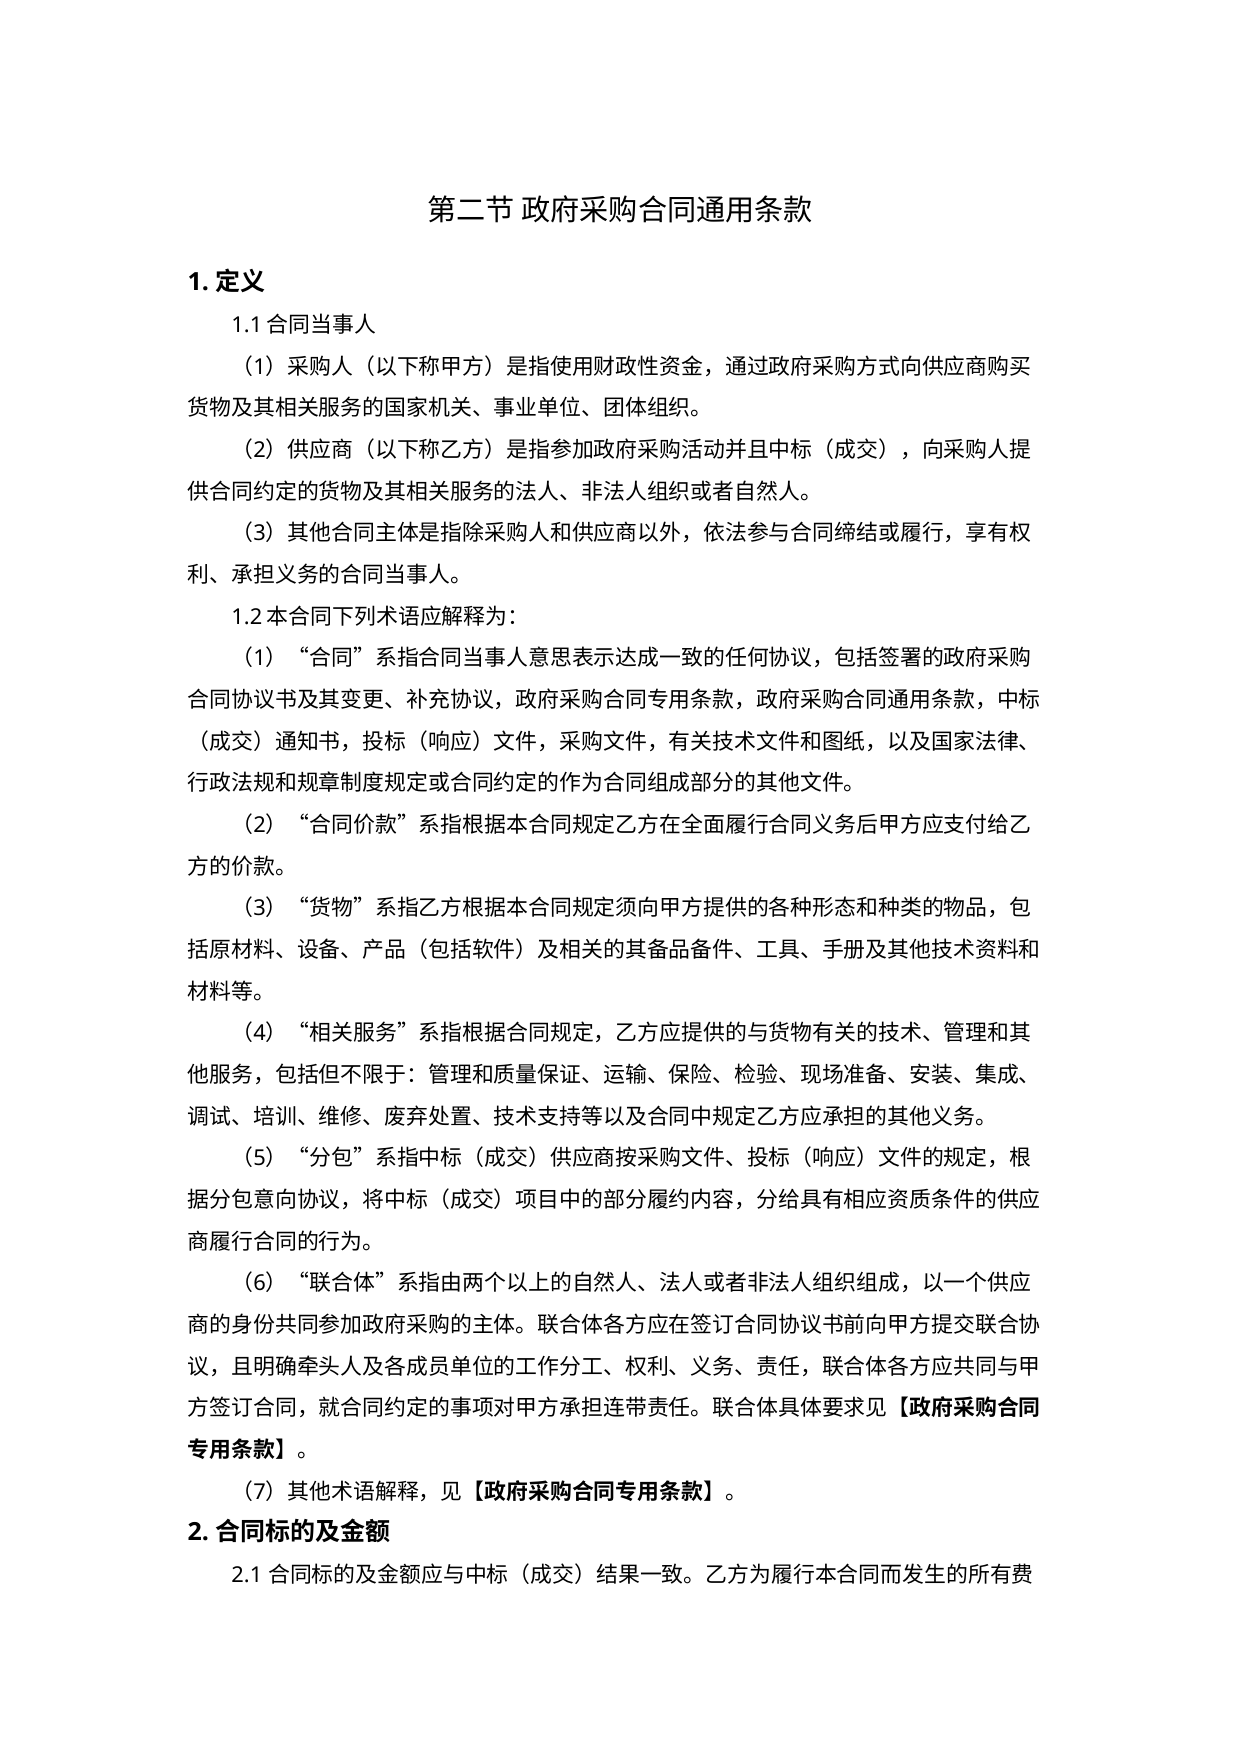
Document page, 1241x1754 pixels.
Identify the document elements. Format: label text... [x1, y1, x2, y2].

text （1）“合同”系指合同当事人意思表示达成一致的任何协议，包括签署的政府采购合同协议书及其变更、补充协议，政府采购合同专用条款，政府采购合同通用条款，中标（成交）通知书，投标（响应）文件，采购文件，有关技术文件和图纸，以及国家法律、行政法规和规章制度规定或合同约定的作为合同组成部分的其他文件。 [187, 632, 1053, 799]
text （3）“货物”系指乙方根据本合同规定须向甲方提供的各种形态和种类的物品，包括原材料、设备、产品（包括软件）及相关的其备品备件、工具、手册及其他技术资料和材料等。 [187, 882, 1053, 1007]
text （1）采购人（以下称甲方）是指使用财政性资金，通过政府采购方式向供应商购买货物及其相关服务的国家机关、事业单位、团体组织。 [187, 341, 1053, 424]
text （7）其他术语解释，见【政府采购合同专用条款】。 [187, 1466, 1053, 1507]
text （6）“联合体”系指由两个以上的自然人、法人或者非法人组织组成，以一个供应商的身份共同参加政府采购的主体。联合体各方应在签订合同协议书前向甲方提交联合协议，且明确牵头人及各成员单位的工作分工、权利、义务、责任，联合体各方应共同与甲方签订合同，就合同约定的事项对甲方承担连带责任。联合体具体要求见【政府采购合同专用条款】。 [187, 1257, 1053, 1466]
text 1.2本合同下列术语应解释为： [187, 591, 1053, 632]
text （4）“相关服务”系指根据合同规定，乙方应提供的与货物有关的技术、管理和其他服务，包括但不限于：管理和质量保证、运输、保险、检验、现场准备、安装、集成、调试、培训、维修、废弃处置、技术支持等以及合同中规定乙方应承担的其他义务。 [187, 1007, 1053, 1132]
text 1. 定义 [187, 257, 1053, 299]
text 1.1合同当事人 [187, 299, 1053, 341]
list 合同标的及金额 [187, 1507, 1053, 1549]
text （2）“合同价款”系指根据本合同规定乙方在全面履行合同义务后甲方应支付给乙方的价款。 [187, 799, 1053, 882]
text （3）其他合同主体是指除采购人和供应商以外，依法参与合同缔结或履行，享有权利、承担义务的合同当事人。 [187, 507, 1053, 591]
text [187, 1549, 1053, 1591]
text （2）供应商（以下称乙方）是指参加政府采购活动并且中标（成交），向采购人提供合同约定的货物及其相关服务的法人、非法人组织或者自然人。 [187, 424, 1053, 507]
subtitle 第二节 政府采购合同通用条款 [187, 178, 1053, 230]
text （5）“分包”系指中标（成交）供应商按采购文件、投标（响应）文件的规定，根据分包意向协议，将中标（成交）项目中的部分履约内容，分给具有相应资质条件的供应商履行合同的行为。 [187, 1132, 1053, 1257]
